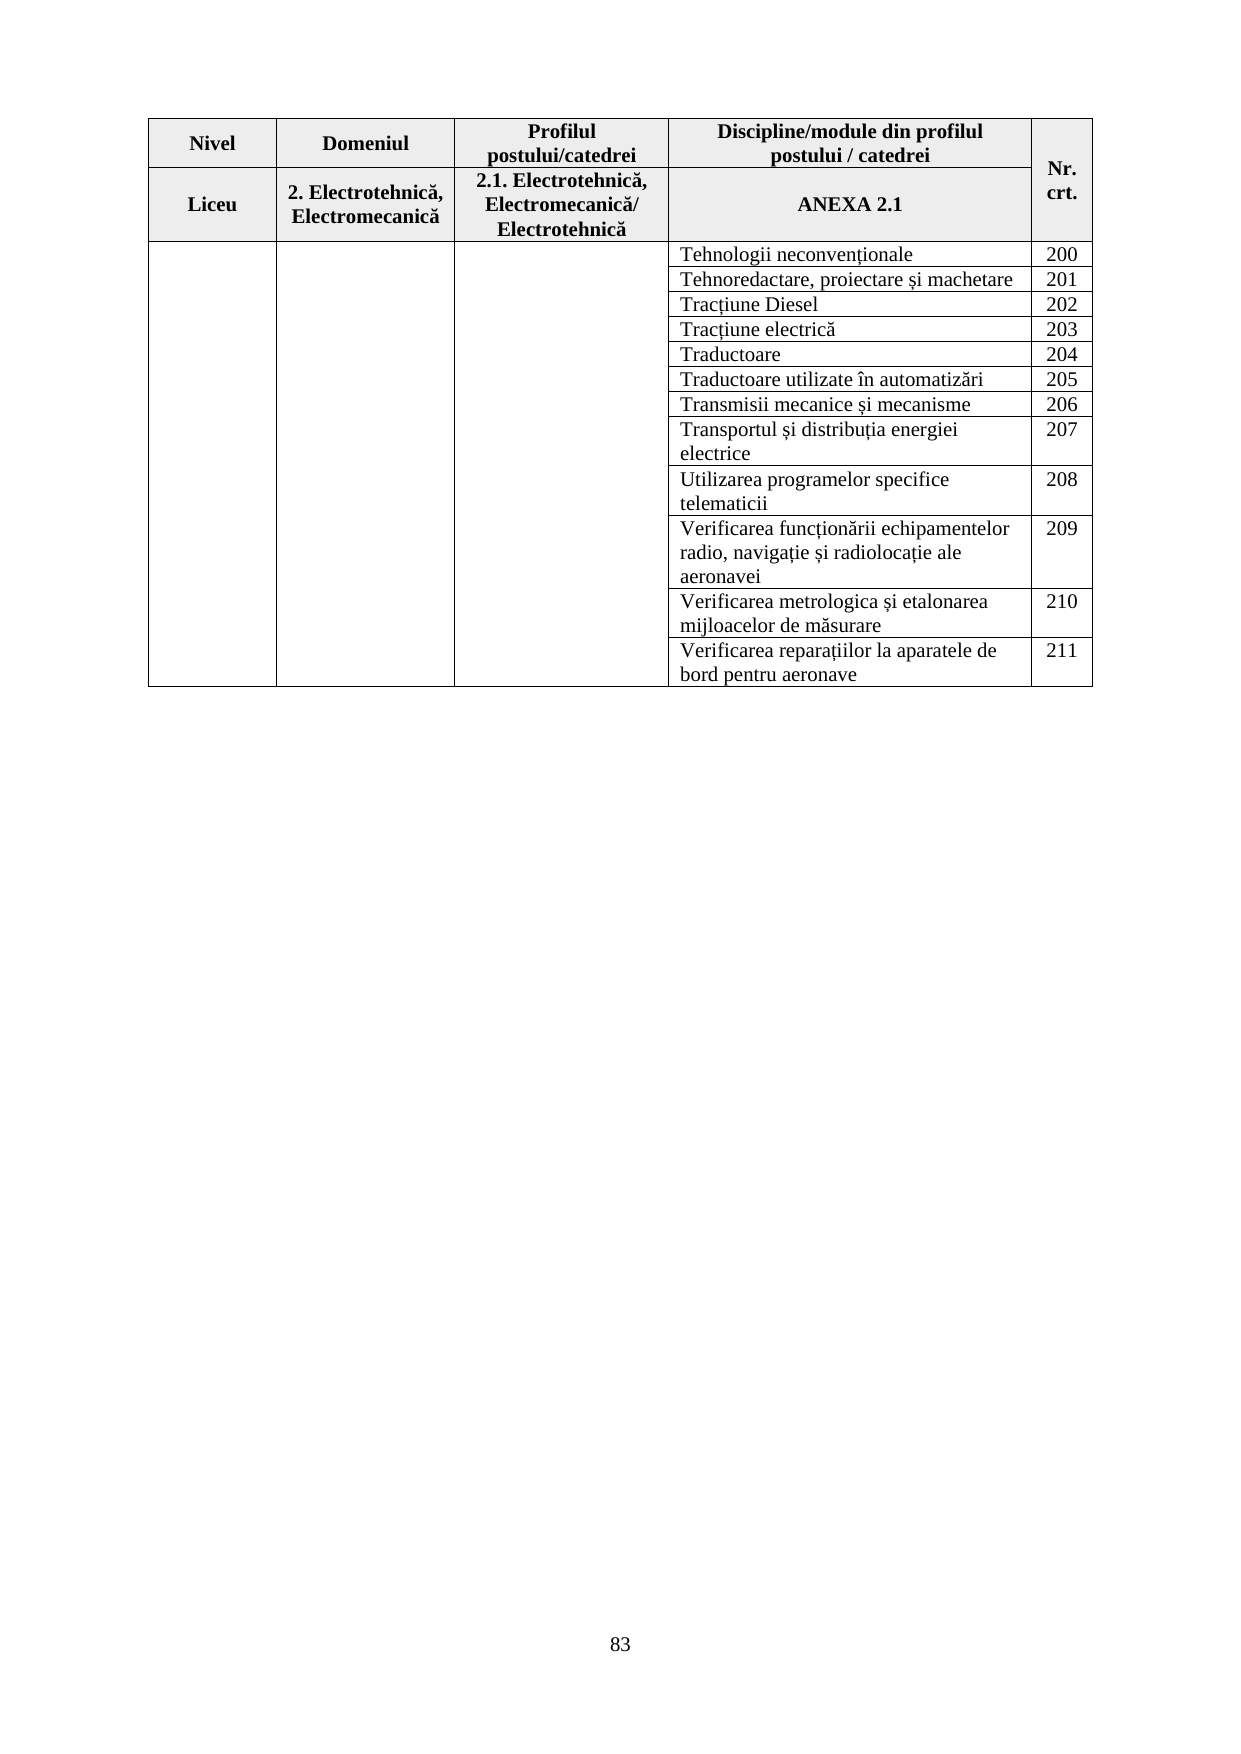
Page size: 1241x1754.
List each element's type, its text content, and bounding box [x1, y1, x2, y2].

table_header Nivel [149, 119, 276, 167]
table_cell Liceu [149, 168, 276, 241]
table_cell Traductoare utilizate în automatizări [669, 367, 1031, 391]
table_header Nr. crt. [1032, 119, 1092, 241]
table_cell 2. Electrotehnică, Electromecanică [277, 168, 454, 241]
table_cell 2.1. Electrotehnică, Electromecanică/ Electrotehnică [455, 168, 668, 241]
table_cell 210 [1032, 589, 1092, 637]
table_cell Verificarea funcționării echipamentelor radio, navigație și radiolocație ale aeronavei [669, 516, 1031, 588]
table_cell 201 [1032, 267, 1092, 291]
table_cell Verificarea reparațiilor la aparatele de bord pentru aeronave [669, 638, 1031, 686]
table_cell 204 [1032, 342, 1092, 366]
table_cell Tehnologii neconvenționale [669, 242, 1031, 266]
table_header Profilul postului/catedrei [455, 119, 668, 167]
table_cell 208 [1032, 466, 1092, 514]
table_cell 207 [1032, 417, 1092, 465]
table_cell 200 [1032, 242, 1092, 266]
table_cell Tracțiune Diesel [669, 292, 1031, 316]
table_cell Traductoare [669, 342, 1031, 366]
table_cell Transportul și distribuția energiei electrice [669, 417, 1031, 465]
table_cell 211 [1032, 638, 1092, 686]
table_cell Tracțiune electrică [669, 317, 1031, 341]
table_cell Utilizarea programelor specifice telematicii [669, 466, 1031, 514]
table_cell ANEXA 2.1 [669, 168, 1031, 241]
table_cell Tehnoredactare, proiectare și machetare [669, 267, 1031, 291]
table_cell Verificarea metrologica și etalonarea mijloacelor de măsurare [669, 589, 1031, 637]
table_header Domeniul [277, 119, 454, 167]
table_cell 205 [1032, 367, 1092, 391]
table_header Discipline/module din profilul postului / catedrei [669, 119, 1031, 167]
table_cell 209 [1032, 516, 1092, 588]
table_cell 202 [1032, 292, 1092, 316]
table_cell Transmisii mecanice și mecanisme [669, 392, 1031, 416]
table_cell 206 [1032, 392, 1092, 416]
table_cell 203 [1032, 317, 1092, 341]
